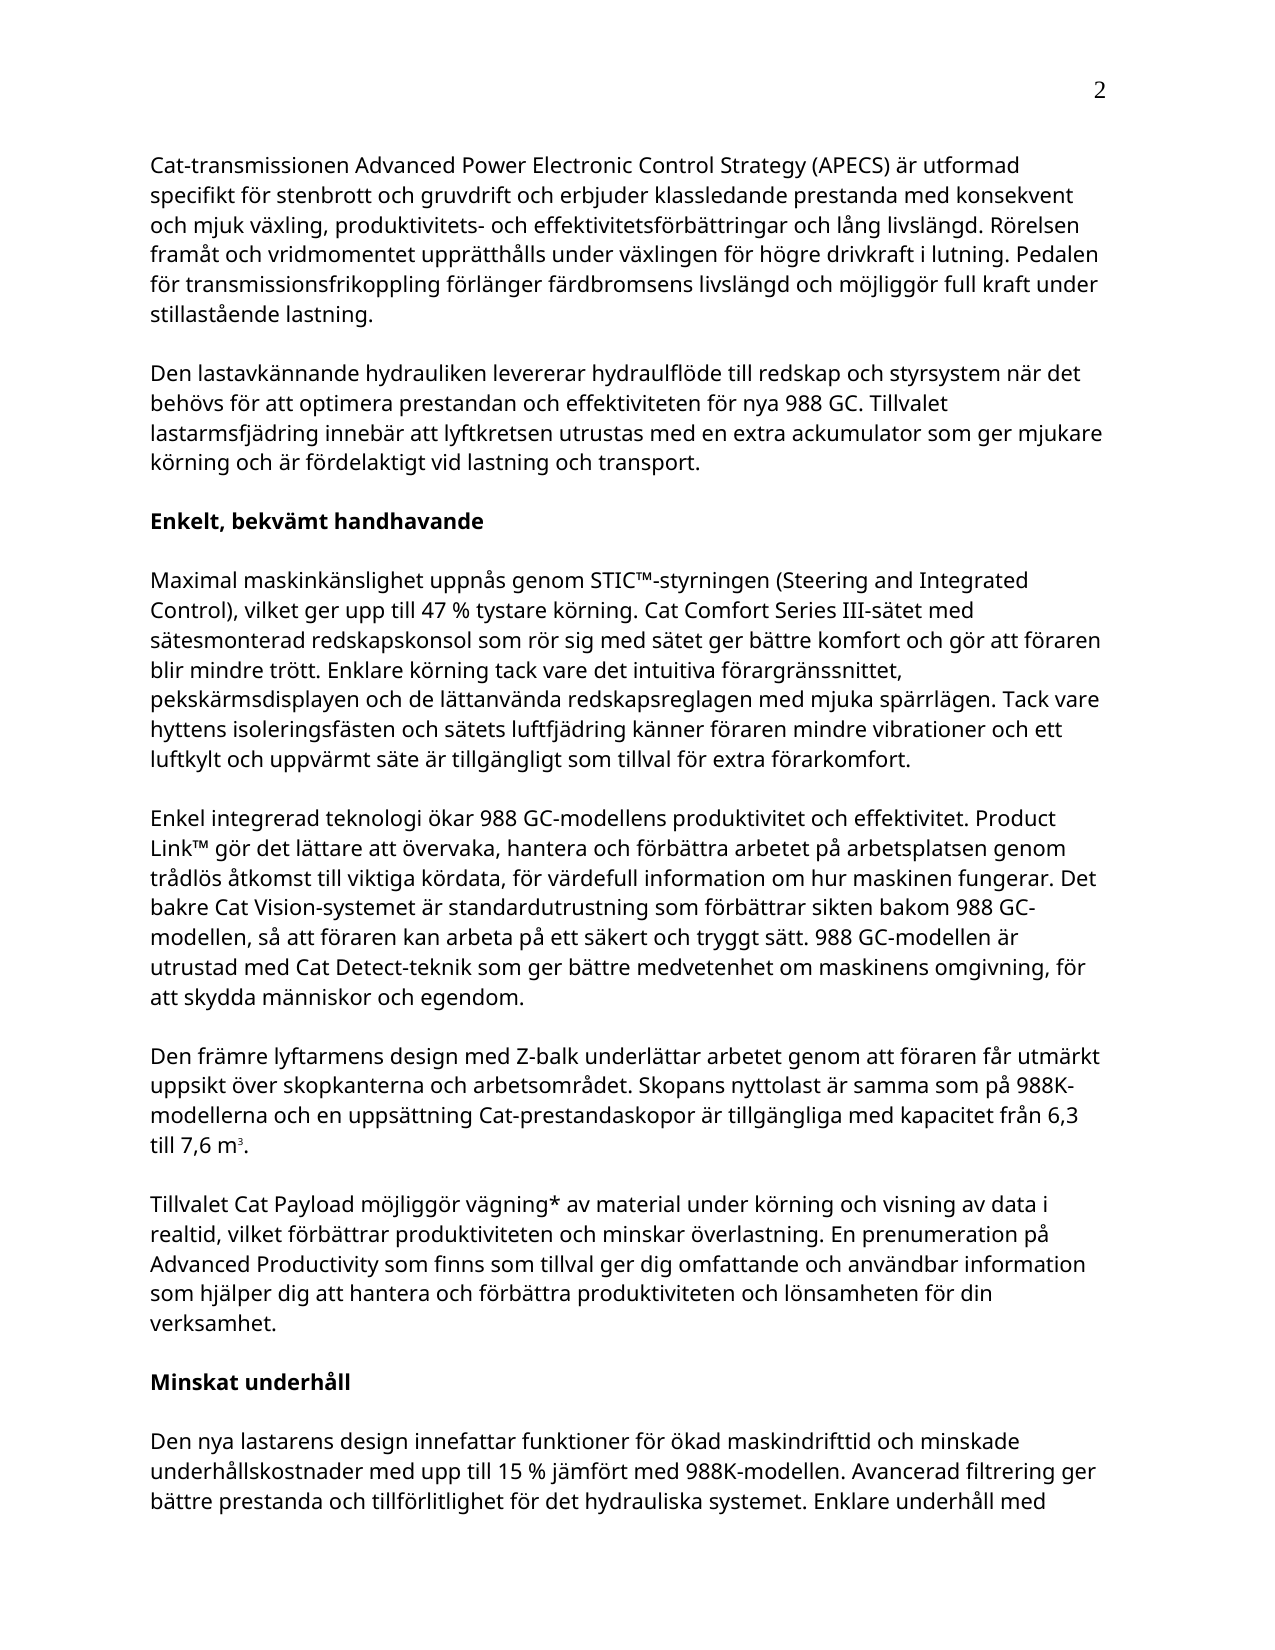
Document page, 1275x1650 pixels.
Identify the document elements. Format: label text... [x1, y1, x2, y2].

text Den främre lyftarmens design med Z-balk underlättar arbetet genom att föraren får utmärkt uppsikt över skopkanterna och arbetsområdet. Skopans nyttolast är samma som på 988K-modellerna och en uppsättning Cat-prestandaskopor är tillgängliga med kapacitet från 6,3 till 7,6 m3. [150, 1041, 1106, 1160]
text Den lastavkännande hydrauliken levererar hydraulflöde till redskap och styrsystem när det behövs för att optimera prestandan och effektiviteten för nya 988 GC. Tillvalet lastarmsfjädring innebär att lyftkretsen utrustas med en extra ackumulator som ger mjukare körning och är fördelaktigt vid lastning och transport. [150, 358, 1106, 477]
text Enkel integrerad teknologi ökar 988 GC-modellens produktivitet och effektivitet. Product Link™ gör det lättare att övervaka, hantera och förbättra arbetet på arbetsplatsen genom trådlös åtkomst till viktiga kördata, för värdefull information om hur maskinen fungerar. Det bakre Cat Vision-systemet är standardutrustning som förbättrar sikten bakom 988 GC-modellen, så att föraren kan arbeta på ett säkert och tryggt sätt. 988 GC-modellen är utrustad med Cat Detect-teknik som ger bättre medvetenhet om maskinens omgivning, för att skydda människor och egendom. [150, 803, 1106, 1011]
text Minskat underhåll [150, 1367, 1106, 1397]
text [150, 1426, 1106, 1515]
text Cat-transmissionen Advanced Power Electronic Control Strategy (APECS) är utformad specifikt för stenbrott och gruvdrift och erbjuder klassledande prestanda med konsekvent och mjuk växling, produktivitets- och effektivitetsförbättringar och lång livslängd. Rörelsen framåt och vridmomentet upprätthålls under växlingen för högre drivkraft i lutning. Pedalen för transmissionsfrikoppling förlänger färdbromsens livslängd och möjliggör full kraft under stillastående lastning. [150, 150, 1106, 329]
text Enkelt, bekvämt handhavande [150, 506, 1106, 536]
text Tillvalet Cat Payload möjliggör vägning* av material under körning och visning av data i realtid, vilket förbättrar produktiviteten och minskar överlastning. En prenumeration på Advanced Productivity som finns som tillval ger dig omfattande och användbar information som hjälper dig att hantera och förbättra produktiviteten och lönsamheten för din verksamhet. [150, 1189, 1106, 1338]
text Maximal maskinkänslighet uppnås genom STIC™-styrningen (Steering and Integrated Control), vilket ger upp till 47 % tystare körning. Cat Comfort Series III-sätet med sätesmonterad redskapskonsol som rör sig med sätet ger bättre komfort och gör att föraren blir mindre trött. Enklare körning tack vare det intuitiva förargränssnittet, pekskärmsdisplayen och de lättanvända redskapsreglagen med mjuka spärrlägen. Tack vare hyttens isoleringsfästen och sätets luftfjädring känner föraren mindre vibrationer och ett luftkylt och uppvärmt säte är tillgängligt som tillval för extra förarkomfort. [150, 565, 1106, 774]
